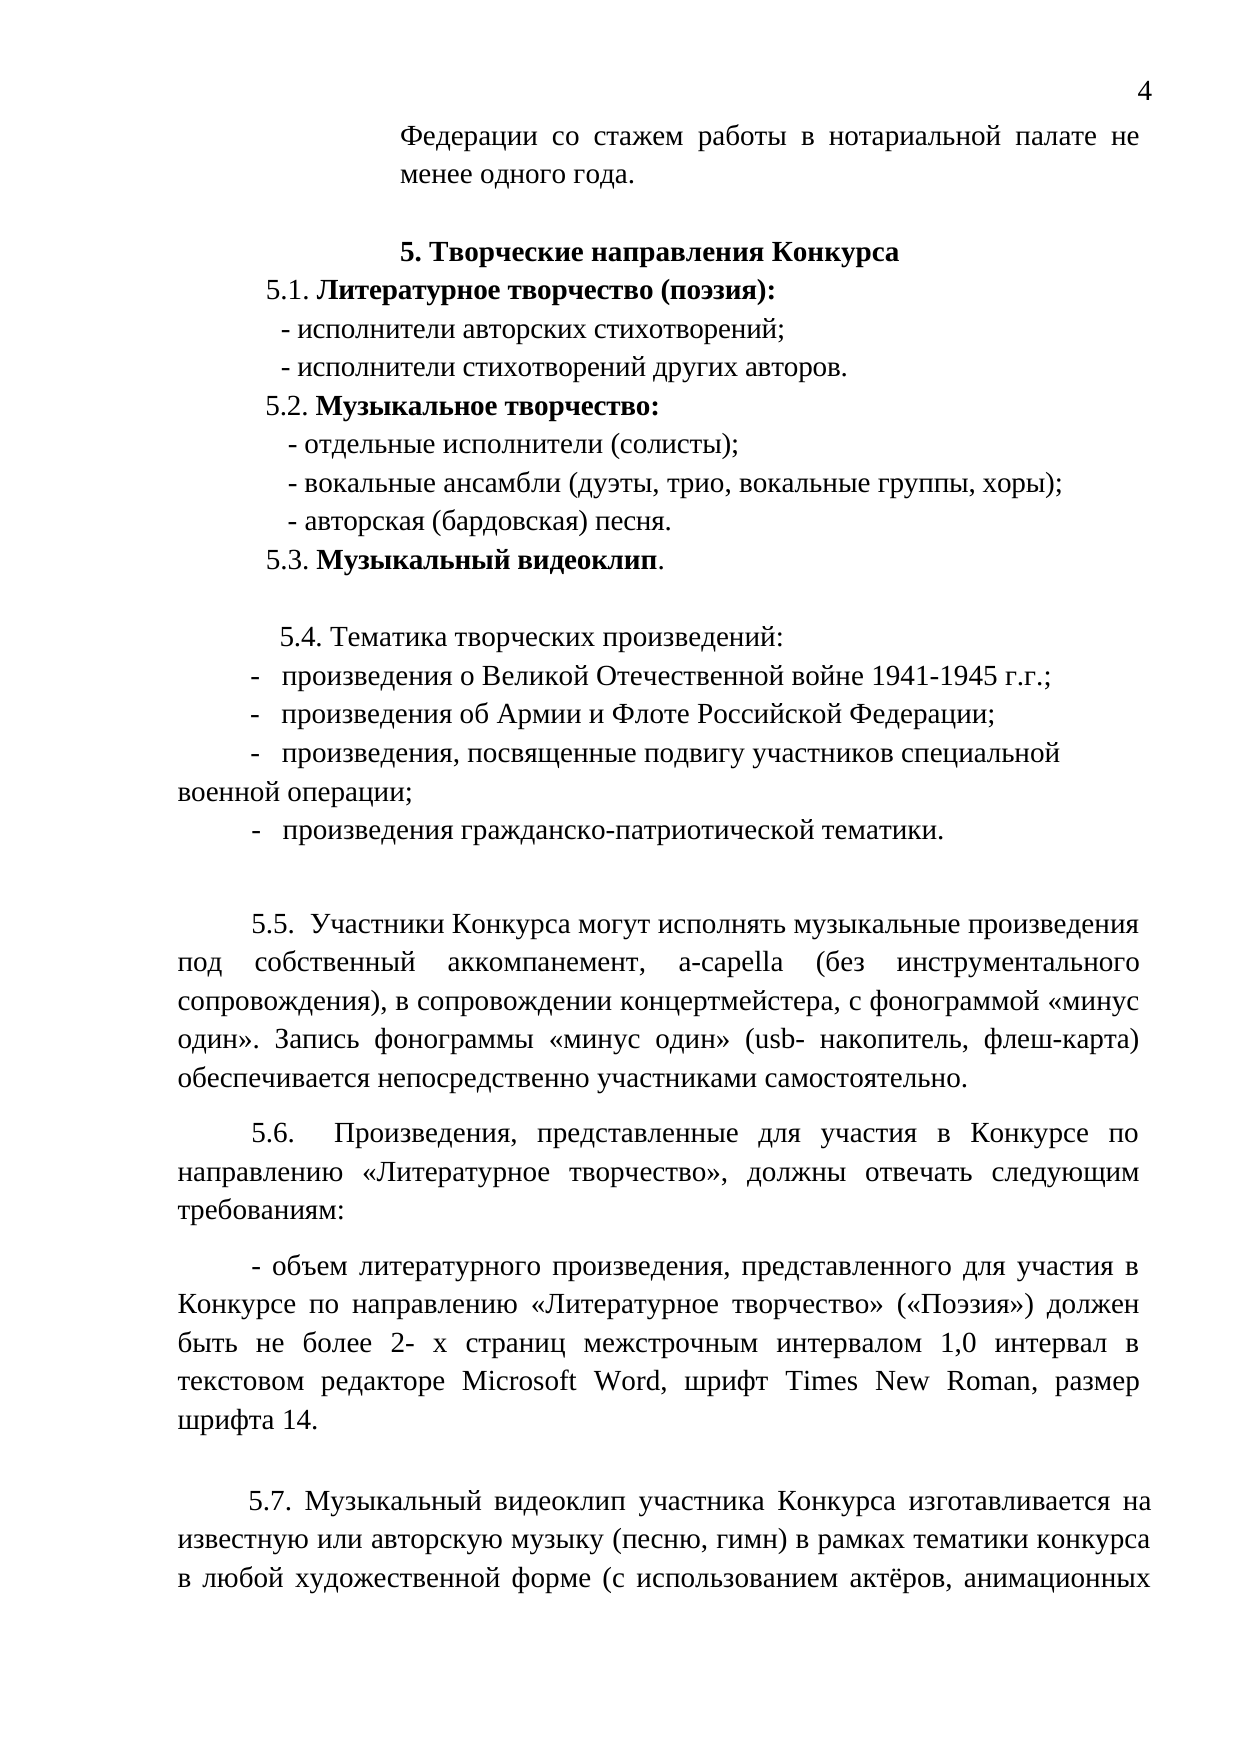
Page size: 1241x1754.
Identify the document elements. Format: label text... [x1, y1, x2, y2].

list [362, 118, 1141, 190]
list - исполнители стихотворений других авторов. [281, 349, 1141, 383]
text 5.5. Участники Конкурса могут исполнять музыкальные произведения под собственный аккомпанемент, a-capella (без инструментального сопровождения), в сопровождении концертмейстера, с фонограммой «минус один». Запись фонограммы «минус один» (usb- накопитель, флеш-карта) обеспечивается непосредственно участниками самостоятельно. [177, 906, 1140, 1094]
list - исполнители авторских стихотворений; [281, 311, 1141, 344]
text 5.3. Музыкальный видеоклип. [177, 542, 1152, 576]
text - произведения, посвященные подвигу участников специальной военной операции; [177, 735, 1140, 807]
text 5.6. Произведения, представленные для участия в Конкурсе по направлению «Литературное творчество», должны отвечать следующим требованиям: [177, 1115, 1140, 1226]
list 5. Творческие направления Конкурса [400, 234, 1141, 267]
list - вокальные ансамбли (дуэты, трио, вокальные группы, хоры); [251, 465, 1141, 498]
list - отдельные исполнители (солисты); [251, 426, 1141, 460]
text - произведения об Армии и Флоте Российской Федерации; [177, 696, 1140, 730]
list - произведения гражданско-патриотической тематики. [251, 812, 1140, 846]
text 5.4. Тематика творческих произведений: [177, 619, 1140, 653]
text - авторская (бардовская) песня. [177, 503, 1152, 537]
list 5.1. Литературное творчество (поэзия): [251, 272, 1141, 306]
text - произведения о Великой Отечественной войне 1941-1945 г.г.; [177, 658, 1140, 691]
text - объем литературного произведения, представленного для участия в Конкурсе по направлению «Литературное творчество» («Поэзия») должен быть не более 2- х страниц межстрочным интервалом 1,0 интервал в текстовом редакторе Microsoft Word, шрифт Times New Roman, размер шрифта 14. [177, 1248, 1140, 1435]
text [177, 1479, 1152, 1596]
list 5.2. Музыкальное творчество: [251, 388, 1141, 421]
